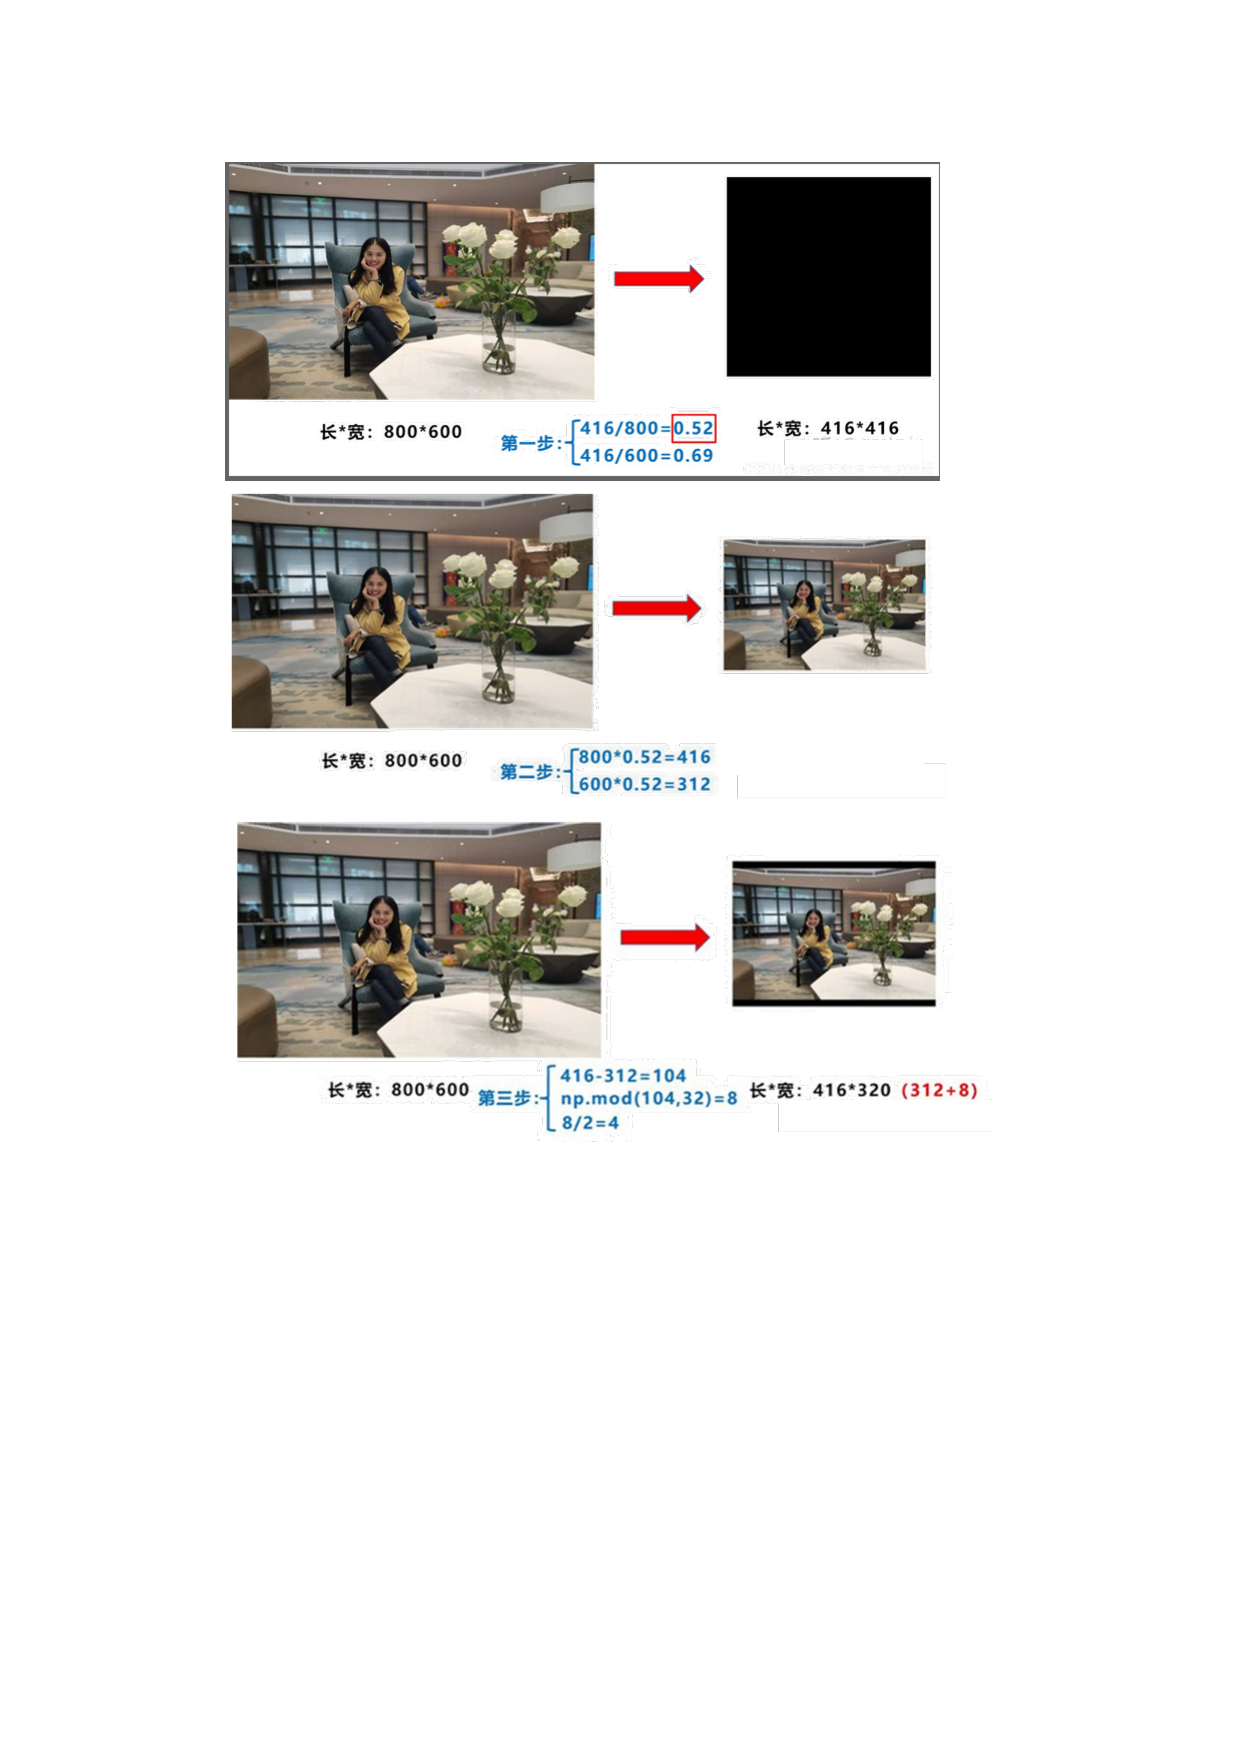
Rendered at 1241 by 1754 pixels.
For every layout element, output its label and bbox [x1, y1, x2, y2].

picture [225, 162, 940, 481]
picture [225, 812, 993, 1142]
picture [225, 487, 954, 808]
